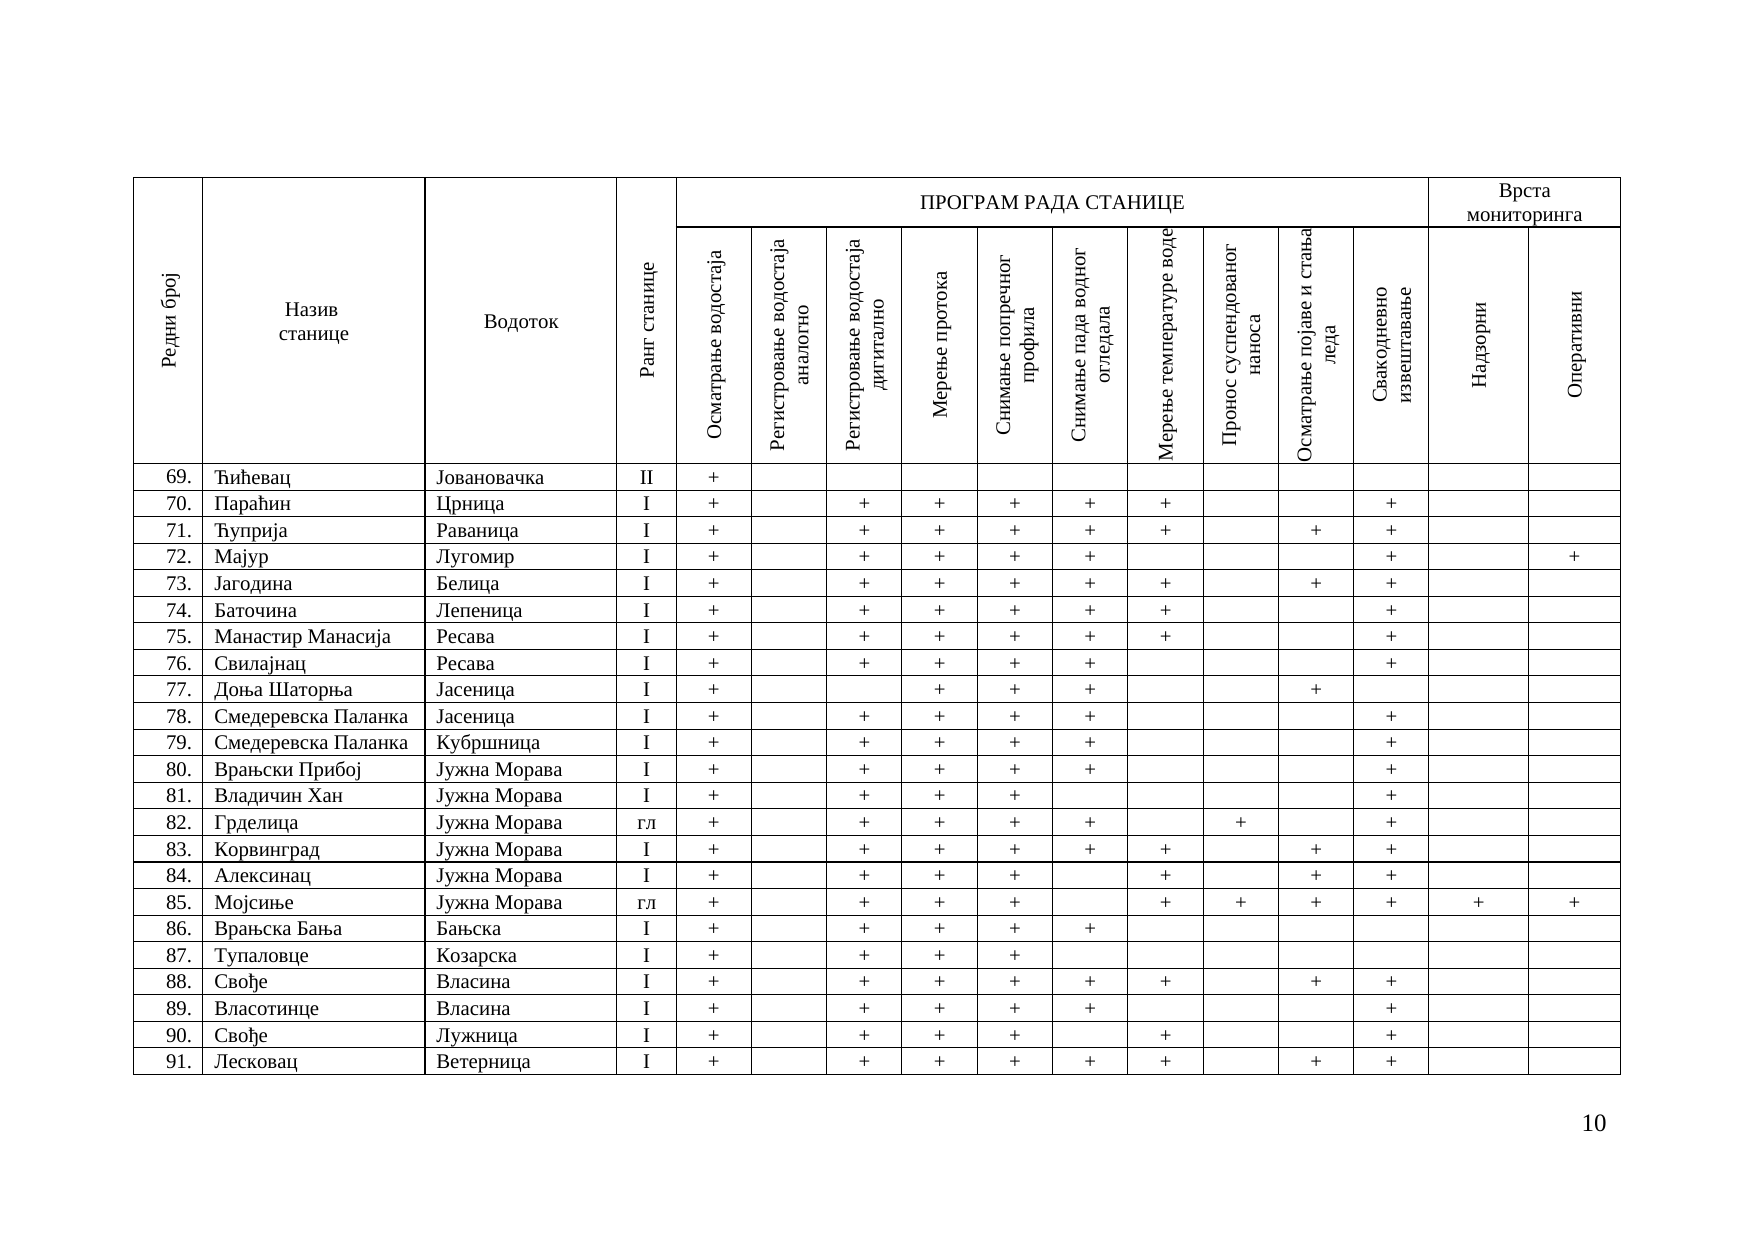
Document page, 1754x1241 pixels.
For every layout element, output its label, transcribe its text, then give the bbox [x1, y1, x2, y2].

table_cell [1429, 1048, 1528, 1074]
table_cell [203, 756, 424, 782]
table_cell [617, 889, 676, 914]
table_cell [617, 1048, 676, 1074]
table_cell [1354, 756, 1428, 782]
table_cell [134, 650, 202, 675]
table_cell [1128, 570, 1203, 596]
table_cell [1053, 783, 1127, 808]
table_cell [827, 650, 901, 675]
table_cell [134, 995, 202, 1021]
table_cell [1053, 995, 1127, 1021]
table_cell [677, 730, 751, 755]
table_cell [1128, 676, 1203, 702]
table_header Редни број [134, 178, 202, 463]
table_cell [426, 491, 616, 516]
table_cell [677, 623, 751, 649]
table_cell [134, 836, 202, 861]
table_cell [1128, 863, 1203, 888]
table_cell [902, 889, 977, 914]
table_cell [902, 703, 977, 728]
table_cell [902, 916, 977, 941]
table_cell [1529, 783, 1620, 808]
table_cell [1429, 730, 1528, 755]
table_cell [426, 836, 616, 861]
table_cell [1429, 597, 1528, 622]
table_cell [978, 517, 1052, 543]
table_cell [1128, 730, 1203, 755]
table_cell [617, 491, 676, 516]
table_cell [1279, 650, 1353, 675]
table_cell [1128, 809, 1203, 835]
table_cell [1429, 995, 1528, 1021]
table_cell Мерење протока [902, 228, 977, 463]
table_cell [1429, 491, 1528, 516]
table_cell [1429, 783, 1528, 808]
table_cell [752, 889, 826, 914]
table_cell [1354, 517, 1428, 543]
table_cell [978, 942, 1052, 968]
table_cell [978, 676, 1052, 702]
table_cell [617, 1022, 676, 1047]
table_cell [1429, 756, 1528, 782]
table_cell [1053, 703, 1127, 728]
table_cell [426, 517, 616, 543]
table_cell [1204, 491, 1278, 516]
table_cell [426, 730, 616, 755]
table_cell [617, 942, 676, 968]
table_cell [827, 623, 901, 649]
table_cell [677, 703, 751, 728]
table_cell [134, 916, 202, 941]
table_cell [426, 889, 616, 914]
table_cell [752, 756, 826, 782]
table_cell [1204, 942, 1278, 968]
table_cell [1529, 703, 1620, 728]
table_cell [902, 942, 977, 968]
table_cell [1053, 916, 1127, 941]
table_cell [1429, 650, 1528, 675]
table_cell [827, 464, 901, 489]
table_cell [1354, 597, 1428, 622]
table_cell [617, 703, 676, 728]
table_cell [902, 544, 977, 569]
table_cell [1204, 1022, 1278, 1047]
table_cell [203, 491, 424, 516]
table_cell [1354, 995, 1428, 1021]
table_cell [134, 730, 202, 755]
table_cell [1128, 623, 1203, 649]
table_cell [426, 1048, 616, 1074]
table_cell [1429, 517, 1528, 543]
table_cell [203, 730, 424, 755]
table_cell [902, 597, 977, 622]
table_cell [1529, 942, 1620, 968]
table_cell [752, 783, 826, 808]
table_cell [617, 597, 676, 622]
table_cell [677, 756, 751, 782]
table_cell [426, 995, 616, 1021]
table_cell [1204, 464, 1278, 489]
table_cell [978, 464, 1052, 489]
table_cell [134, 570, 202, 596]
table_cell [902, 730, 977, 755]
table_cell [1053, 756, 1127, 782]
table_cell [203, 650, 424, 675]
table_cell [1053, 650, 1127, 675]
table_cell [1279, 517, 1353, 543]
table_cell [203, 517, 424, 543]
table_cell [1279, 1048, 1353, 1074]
table_header ПРОГРАМ РАДА СТАНИЦЕ [677, 178, 1428, 226]
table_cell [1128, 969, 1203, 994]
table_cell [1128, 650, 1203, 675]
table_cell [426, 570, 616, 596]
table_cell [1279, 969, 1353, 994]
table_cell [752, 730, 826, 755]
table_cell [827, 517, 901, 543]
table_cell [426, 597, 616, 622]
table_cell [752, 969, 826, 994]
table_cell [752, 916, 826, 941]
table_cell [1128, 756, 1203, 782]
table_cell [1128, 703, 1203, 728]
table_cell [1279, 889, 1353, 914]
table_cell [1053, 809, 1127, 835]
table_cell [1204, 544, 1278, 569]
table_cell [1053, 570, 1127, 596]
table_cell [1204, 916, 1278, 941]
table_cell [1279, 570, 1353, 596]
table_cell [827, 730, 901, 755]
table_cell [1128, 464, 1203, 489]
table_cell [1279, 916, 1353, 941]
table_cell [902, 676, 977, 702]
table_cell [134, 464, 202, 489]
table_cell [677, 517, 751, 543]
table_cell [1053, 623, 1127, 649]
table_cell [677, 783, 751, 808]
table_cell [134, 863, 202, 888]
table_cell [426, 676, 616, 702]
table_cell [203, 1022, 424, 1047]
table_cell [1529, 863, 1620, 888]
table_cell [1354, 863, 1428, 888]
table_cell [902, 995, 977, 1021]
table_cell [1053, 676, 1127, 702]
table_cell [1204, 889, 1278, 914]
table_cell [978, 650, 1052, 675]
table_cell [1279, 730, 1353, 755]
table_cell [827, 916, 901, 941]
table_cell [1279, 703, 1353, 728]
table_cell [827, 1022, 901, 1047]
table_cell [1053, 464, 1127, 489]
table_cell Пронос суспендованог наноса [1204, 228, 1278, 463]
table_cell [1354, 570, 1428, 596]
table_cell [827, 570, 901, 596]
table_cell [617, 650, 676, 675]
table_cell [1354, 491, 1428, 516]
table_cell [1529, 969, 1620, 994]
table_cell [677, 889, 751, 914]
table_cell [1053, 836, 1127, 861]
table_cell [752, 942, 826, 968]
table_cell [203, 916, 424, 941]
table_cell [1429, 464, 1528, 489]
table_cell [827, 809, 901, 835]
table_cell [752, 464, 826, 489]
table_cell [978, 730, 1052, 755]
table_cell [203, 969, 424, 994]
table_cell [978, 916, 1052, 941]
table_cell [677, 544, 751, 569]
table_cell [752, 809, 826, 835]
table_header Врста мониторинга [1429, 178, 1620, 226]
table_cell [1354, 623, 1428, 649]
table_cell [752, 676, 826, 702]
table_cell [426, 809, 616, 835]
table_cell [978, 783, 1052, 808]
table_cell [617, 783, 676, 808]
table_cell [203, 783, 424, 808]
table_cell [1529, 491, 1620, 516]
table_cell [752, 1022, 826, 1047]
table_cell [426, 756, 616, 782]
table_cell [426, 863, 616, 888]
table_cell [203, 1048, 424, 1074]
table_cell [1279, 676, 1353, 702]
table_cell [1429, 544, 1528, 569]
table_cell Регистровање водостаја аналогно [752, 228, 826, 463]
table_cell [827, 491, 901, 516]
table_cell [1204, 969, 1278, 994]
table_cell Снимање пада водног огледала [1053, 228, 1127, 463]
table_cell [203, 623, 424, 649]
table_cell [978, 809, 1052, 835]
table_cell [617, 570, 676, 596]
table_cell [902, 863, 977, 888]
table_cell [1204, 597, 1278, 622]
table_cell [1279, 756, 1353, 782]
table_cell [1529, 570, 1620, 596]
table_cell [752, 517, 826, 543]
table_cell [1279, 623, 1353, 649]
table_cell Мерење температуре воде [1128, 228, 1203, 463]
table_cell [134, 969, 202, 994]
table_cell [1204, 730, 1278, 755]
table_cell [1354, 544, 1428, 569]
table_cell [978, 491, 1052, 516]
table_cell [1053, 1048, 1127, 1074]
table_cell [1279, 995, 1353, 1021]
table_cell Оперативни [1529, 228, 1620, 463]
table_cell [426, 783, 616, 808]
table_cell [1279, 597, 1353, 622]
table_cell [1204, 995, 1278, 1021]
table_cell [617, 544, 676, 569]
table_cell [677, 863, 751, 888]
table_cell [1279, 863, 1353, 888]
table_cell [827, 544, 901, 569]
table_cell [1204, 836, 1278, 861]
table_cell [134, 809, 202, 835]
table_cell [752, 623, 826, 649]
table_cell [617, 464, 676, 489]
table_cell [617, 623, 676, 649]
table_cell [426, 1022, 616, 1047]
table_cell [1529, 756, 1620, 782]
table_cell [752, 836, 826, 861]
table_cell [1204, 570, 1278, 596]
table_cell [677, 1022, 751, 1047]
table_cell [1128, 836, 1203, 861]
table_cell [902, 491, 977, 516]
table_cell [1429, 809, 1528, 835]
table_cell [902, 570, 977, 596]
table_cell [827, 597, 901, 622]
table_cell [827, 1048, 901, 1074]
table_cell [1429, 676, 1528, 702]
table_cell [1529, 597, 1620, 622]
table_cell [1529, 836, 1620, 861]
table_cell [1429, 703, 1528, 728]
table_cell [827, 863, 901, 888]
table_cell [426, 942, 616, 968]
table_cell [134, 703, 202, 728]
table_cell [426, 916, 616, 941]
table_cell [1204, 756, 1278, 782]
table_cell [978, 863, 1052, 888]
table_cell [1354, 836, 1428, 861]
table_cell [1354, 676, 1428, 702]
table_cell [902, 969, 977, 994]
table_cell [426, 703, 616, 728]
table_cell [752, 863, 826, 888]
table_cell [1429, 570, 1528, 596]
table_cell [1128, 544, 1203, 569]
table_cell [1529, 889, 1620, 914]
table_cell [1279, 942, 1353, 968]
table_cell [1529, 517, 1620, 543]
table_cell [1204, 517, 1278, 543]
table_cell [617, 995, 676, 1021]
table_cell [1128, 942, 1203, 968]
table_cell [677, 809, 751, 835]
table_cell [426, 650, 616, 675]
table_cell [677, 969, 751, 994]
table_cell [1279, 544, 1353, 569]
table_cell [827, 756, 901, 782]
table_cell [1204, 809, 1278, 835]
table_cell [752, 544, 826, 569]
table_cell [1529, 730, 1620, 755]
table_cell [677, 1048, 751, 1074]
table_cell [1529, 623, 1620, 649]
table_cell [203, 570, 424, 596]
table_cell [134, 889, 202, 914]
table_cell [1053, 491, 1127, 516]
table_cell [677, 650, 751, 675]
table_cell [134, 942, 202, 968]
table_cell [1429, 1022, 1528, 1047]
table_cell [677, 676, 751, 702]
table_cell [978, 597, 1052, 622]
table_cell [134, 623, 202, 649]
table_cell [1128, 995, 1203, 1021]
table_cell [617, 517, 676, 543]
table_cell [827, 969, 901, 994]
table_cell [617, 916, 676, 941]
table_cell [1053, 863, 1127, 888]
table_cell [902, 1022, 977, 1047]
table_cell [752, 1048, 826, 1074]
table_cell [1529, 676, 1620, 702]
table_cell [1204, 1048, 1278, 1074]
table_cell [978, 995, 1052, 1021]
table_cell Осматрање водостаја [677, 228, 751, 463]
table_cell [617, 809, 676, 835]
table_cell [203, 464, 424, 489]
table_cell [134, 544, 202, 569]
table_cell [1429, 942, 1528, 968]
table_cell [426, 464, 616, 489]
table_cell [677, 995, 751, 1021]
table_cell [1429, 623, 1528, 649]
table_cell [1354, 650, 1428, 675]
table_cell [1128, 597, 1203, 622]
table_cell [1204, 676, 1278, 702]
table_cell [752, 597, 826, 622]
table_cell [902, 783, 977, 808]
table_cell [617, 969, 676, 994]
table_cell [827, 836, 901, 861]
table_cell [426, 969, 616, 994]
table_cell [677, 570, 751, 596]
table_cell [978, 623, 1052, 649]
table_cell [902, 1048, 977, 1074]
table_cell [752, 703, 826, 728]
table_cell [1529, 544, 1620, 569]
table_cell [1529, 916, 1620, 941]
table_cell Свакодневно извештавање [1354, 228, 1428, 463]
table_cell Регистровање водостаја дигитално [827, 228, 901, 463]
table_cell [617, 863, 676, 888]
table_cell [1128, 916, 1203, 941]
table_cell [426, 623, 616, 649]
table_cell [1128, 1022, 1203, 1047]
table_header Ранг станице [617, 178, 676, 463]
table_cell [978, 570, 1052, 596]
table_cell Осматрање појаве и стања леда [1279, 228, 1353, 463]
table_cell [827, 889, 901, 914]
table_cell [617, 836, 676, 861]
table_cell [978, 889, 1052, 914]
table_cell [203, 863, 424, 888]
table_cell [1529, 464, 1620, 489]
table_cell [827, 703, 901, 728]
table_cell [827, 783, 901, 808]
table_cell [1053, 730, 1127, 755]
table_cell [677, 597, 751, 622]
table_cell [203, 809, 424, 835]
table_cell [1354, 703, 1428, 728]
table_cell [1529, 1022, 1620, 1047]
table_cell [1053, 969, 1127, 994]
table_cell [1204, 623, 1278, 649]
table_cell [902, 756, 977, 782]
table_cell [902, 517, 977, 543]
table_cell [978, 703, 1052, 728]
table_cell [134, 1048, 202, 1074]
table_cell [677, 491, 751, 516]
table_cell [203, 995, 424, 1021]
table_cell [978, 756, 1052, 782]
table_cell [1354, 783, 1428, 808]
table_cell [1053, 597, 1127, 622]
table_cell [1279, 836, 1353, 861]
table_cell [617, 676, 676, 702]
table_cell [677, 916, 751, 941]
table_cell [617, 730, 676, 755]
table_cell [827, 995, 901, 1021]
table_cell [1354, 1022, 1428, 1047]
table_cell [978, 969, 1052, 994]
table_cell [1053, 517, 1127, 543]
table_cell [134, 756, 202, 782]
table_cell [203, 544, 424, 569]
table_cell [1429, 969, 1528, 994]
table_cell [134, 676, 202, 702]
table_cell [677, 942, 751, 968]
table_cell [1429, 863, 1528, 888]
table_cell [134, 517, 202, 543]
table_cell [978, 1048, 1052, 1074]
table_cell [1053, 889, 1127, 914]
table_header Назив станице [203, 178, 424, 463]
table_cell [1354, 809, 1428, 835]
table_cell Снимање попречног профила [978, 228, 1052, 463]
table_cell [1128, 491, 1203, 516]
table_header Водоток [426, 178, 616, 463]
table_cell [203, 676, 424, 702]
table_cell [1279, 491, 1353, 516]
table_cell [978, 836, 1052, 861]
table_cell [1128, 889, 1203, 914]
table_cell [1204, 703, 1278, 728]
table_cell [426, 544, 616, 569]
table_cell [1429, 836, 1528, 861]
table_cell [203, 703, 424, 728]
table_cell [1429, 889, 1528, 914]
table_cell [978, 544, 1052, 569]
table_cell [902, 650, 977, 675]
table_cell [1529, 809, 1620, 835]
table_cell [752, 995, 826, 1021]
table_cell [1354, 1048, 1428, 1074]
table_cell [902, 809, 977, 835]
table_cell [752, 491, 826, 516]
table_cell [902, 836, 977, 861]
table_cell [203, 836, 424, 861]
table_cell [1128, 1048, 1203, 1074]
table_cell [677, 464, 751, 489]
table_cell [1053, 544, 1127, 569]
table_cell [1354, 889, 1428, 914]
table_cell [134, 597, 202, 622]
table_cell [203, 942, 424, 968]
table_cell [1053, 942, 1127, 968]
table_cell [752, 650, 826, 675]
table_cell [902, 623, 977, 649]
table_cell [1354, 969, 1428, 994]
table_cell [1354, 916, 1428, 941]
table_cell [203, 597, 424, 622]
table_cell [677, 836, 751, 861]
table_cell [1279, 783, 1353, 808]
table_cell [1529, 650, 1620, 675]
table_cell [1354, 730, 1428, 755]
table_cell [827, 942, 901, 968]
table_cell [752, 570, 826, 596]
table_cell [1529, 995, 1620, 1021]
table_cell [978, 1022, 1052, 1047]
table_cell Надзорни [1429, 228, 1528, 463]
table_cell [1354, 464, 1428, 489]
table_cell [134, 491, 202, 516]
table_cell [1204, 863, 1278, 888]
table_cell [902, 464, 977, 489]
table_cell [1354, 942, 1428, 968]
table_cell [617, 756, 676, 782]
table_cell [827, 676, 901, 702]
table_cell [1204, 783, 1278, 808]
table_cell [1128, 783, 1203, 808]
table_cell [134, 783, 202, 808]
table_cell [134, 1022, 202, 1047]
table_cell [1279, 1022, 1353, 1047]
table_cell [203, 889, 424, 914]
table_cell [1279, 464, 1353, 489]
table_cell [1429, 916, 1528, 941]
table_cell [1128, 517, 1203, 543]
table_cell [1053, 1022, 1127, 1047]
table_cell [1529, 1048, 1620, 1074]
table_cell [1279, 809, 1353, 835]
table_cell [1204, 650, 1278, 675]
